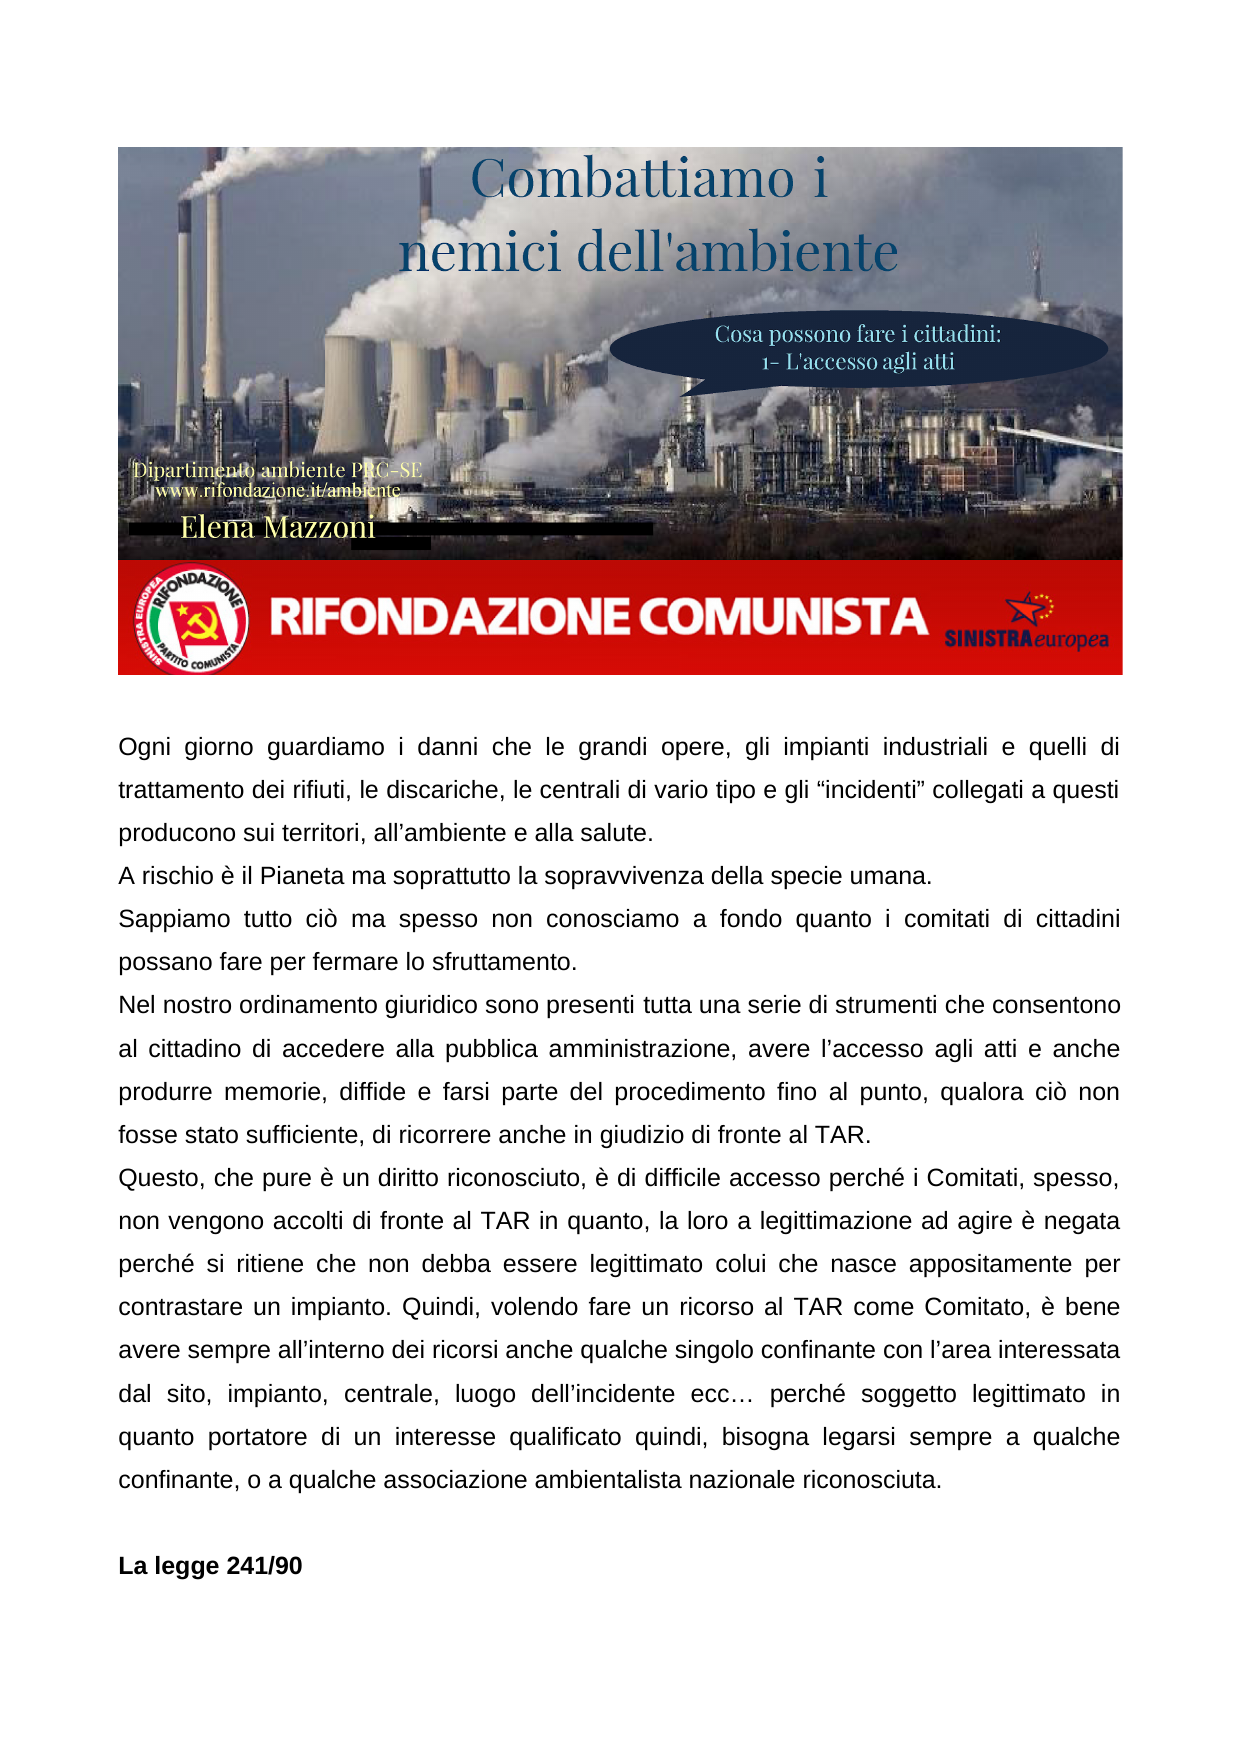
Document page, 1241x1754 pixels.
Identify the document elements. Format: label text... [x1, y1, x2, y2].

text Questo, che pure è un diritto riconosciuto, è di difficile accesso perché i Comitati, spesso, non vengono accolti di fronte al TAR in quanto, la loro a legittimazione ad agire è negata perché si ritiene che non debba essere legittimato colui che nasce appositamente per contrastare un impianto. Quindi, volendo fare un ricorso al TAR come Comitato, è bene avere sempre all’interno dei ricorsi anche qualche singolo confinante con l’area interessata dal sito, impianto, centrale, luogo dell’incidente ecc… perché soggetto legittimato in quanto portatore di un interesse qualificato quindi, bisogna legarsi sempre a qualche confinante, o a qualche associazione ambientalista nazionale riconosciuta. [118, 1163, 1122, 1494]
picture [118, 147, 1123, 675]
text Nel nostro ordinamento giuridico sono presenti tutta una serie di strumenti che consentono al cittadino di accedere alla pubblica amministrazione, avere l’accesso agli atti e anche produrre memorie, diffide e farsi parte del procedimento fino al punto, qualora ciò non fosse stato sufficiente, di ricorrere anche in giudizio di fronte al TAR. [118, 991, 1122, 1149]
text Ogni giorno guardiamo i danni che le grandi opere, gli impianti industriali e quelli di trattamento dei rifiuti, le discariche, le centrali di vario tipo e gli “incidenti” collegati a questi producono sui territori, all’ambiente e alla salute. [118, 732, 1122, 847]
text La legge 241/90 [118, 1551, 1122, 1580]
text A rischio è il Pianeta ma soprattutto la sopravvivenza della specie umana. [118, 861, 1122, 890]
text Sappiamo tutto ciò ma spesso non conosciamo a fondo quanto i comitati di cittadini possano fare per fermare lo sfruttamento. [118, 904, 1122, 976]
